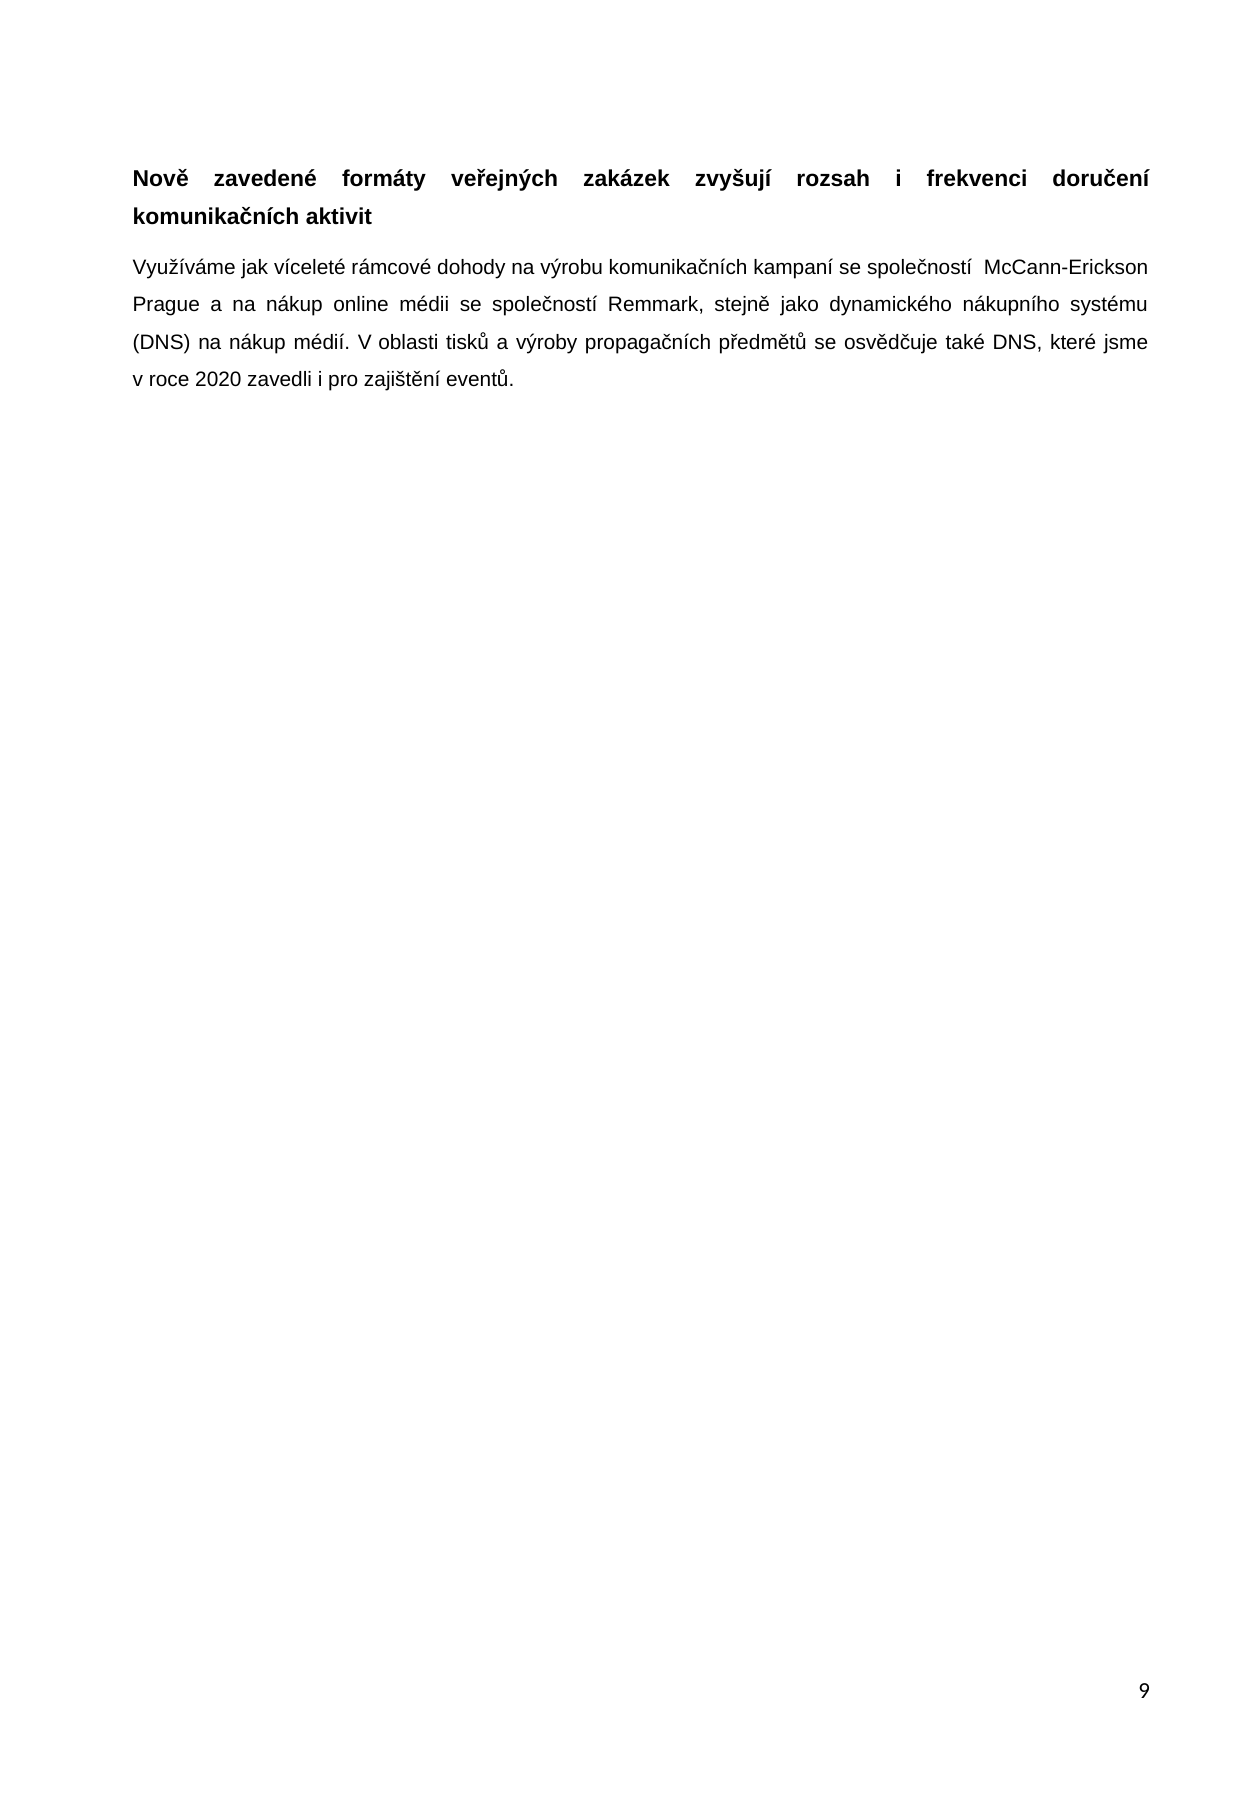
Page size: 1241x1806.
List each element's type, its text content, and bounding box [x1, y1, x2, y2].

text Nově zavedené formáty veřejných zakázek zvyšují rozsah i frekvenci doručení komunikačních aktivit [132, 157, 1150, 232]
text Využíváme jak víceleté rámcové dohody na výrobu komunikačních kampaní se společností McCann-Erickson Prague a na nákup online médii se společností Remmark, stejně jako dynamického nákupního systému (DNS) na nákup médií. V oblasti tisků a výroby propagačních předmětů se osvědčuje také DNS, které jsme v roce 2020 zavedli i pro zajištění eventů. [132, 244, 1150, 394]
